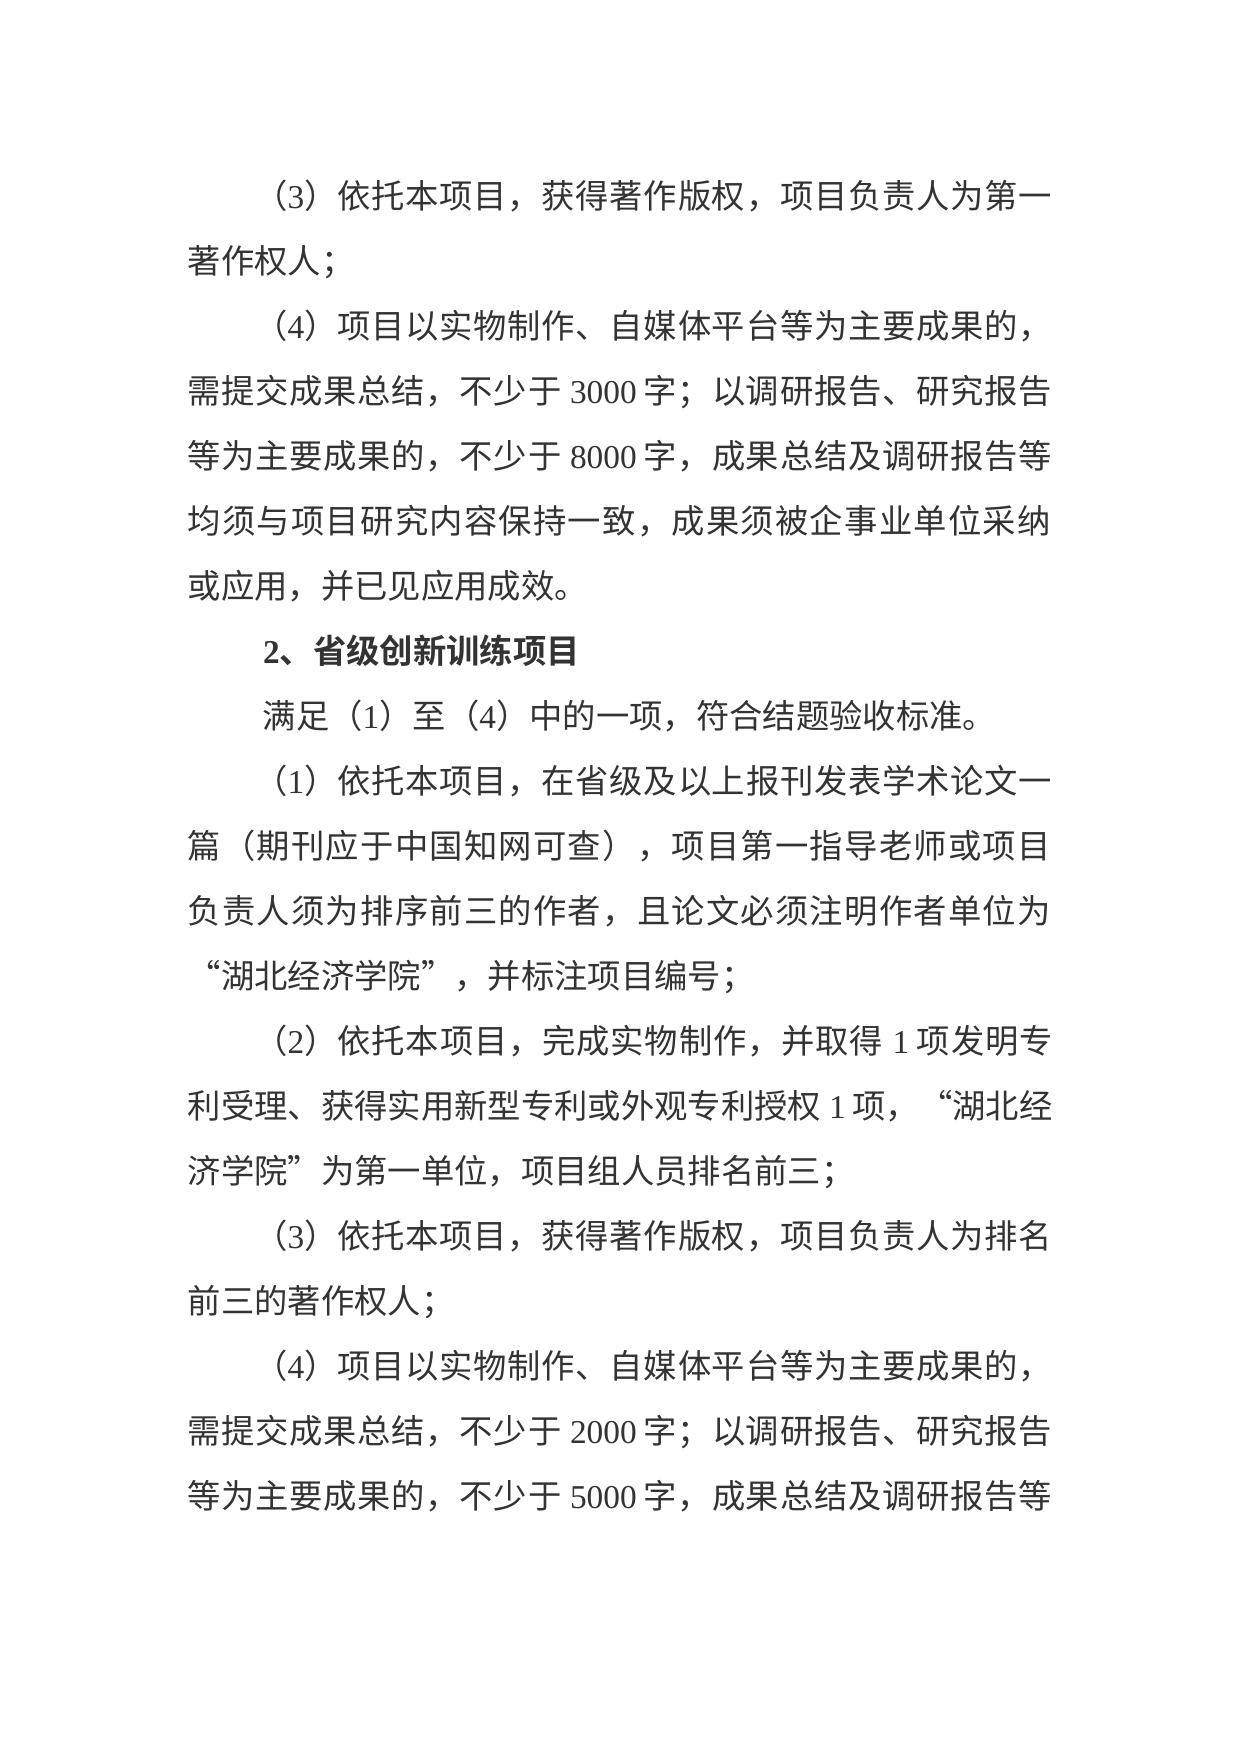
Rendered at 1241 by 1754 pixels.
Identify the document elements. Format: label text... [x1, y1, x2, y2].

list 依托本项目，在省级及以上报刊发表学术论文一篇（期刊应于中国知网可查），项目第一指导老师或项目负责人须为排序前三的作者，且论文必须注明作者单位为“湖北经济学院”，并标注项目编号； [187, 747, 1053, 1007]
text 2、省级创新训练项目 [187, 617, 1053, 682]
list 依托本项目，完成实物制作，并取得1项发明专利受理、获得实用新型专利或外观专利授权1项，“湖北经济学院”为第一单位，项目组人员排名前三； [187, 1007, 1053, 1202]
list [187, 1332, 1053, 1527]
list 项目以实物制作、自媒体平台等为主要成果的，需提交成果总结，不少于3000字；以调研报告、研究报告等为主要成果的，不少于8000字，成果总结及调研报告等均须与项目研究内容保持一致，成果须被企事业单位采纳或应用，并已见应用成效。 [187, 292, 1053, 617]
list 依托本项目，获得著作版权，项目负责人为第一著作权人； [187, 162, 1053, 292]
list 依托本项目，获得著作版权，项目负责人为排名前三的著作权人； [187, 1202, 1053, 1332]
text 满足（1）至（4）中的一项，符合结题验收标准。 [187, 682, 1053, 747]
